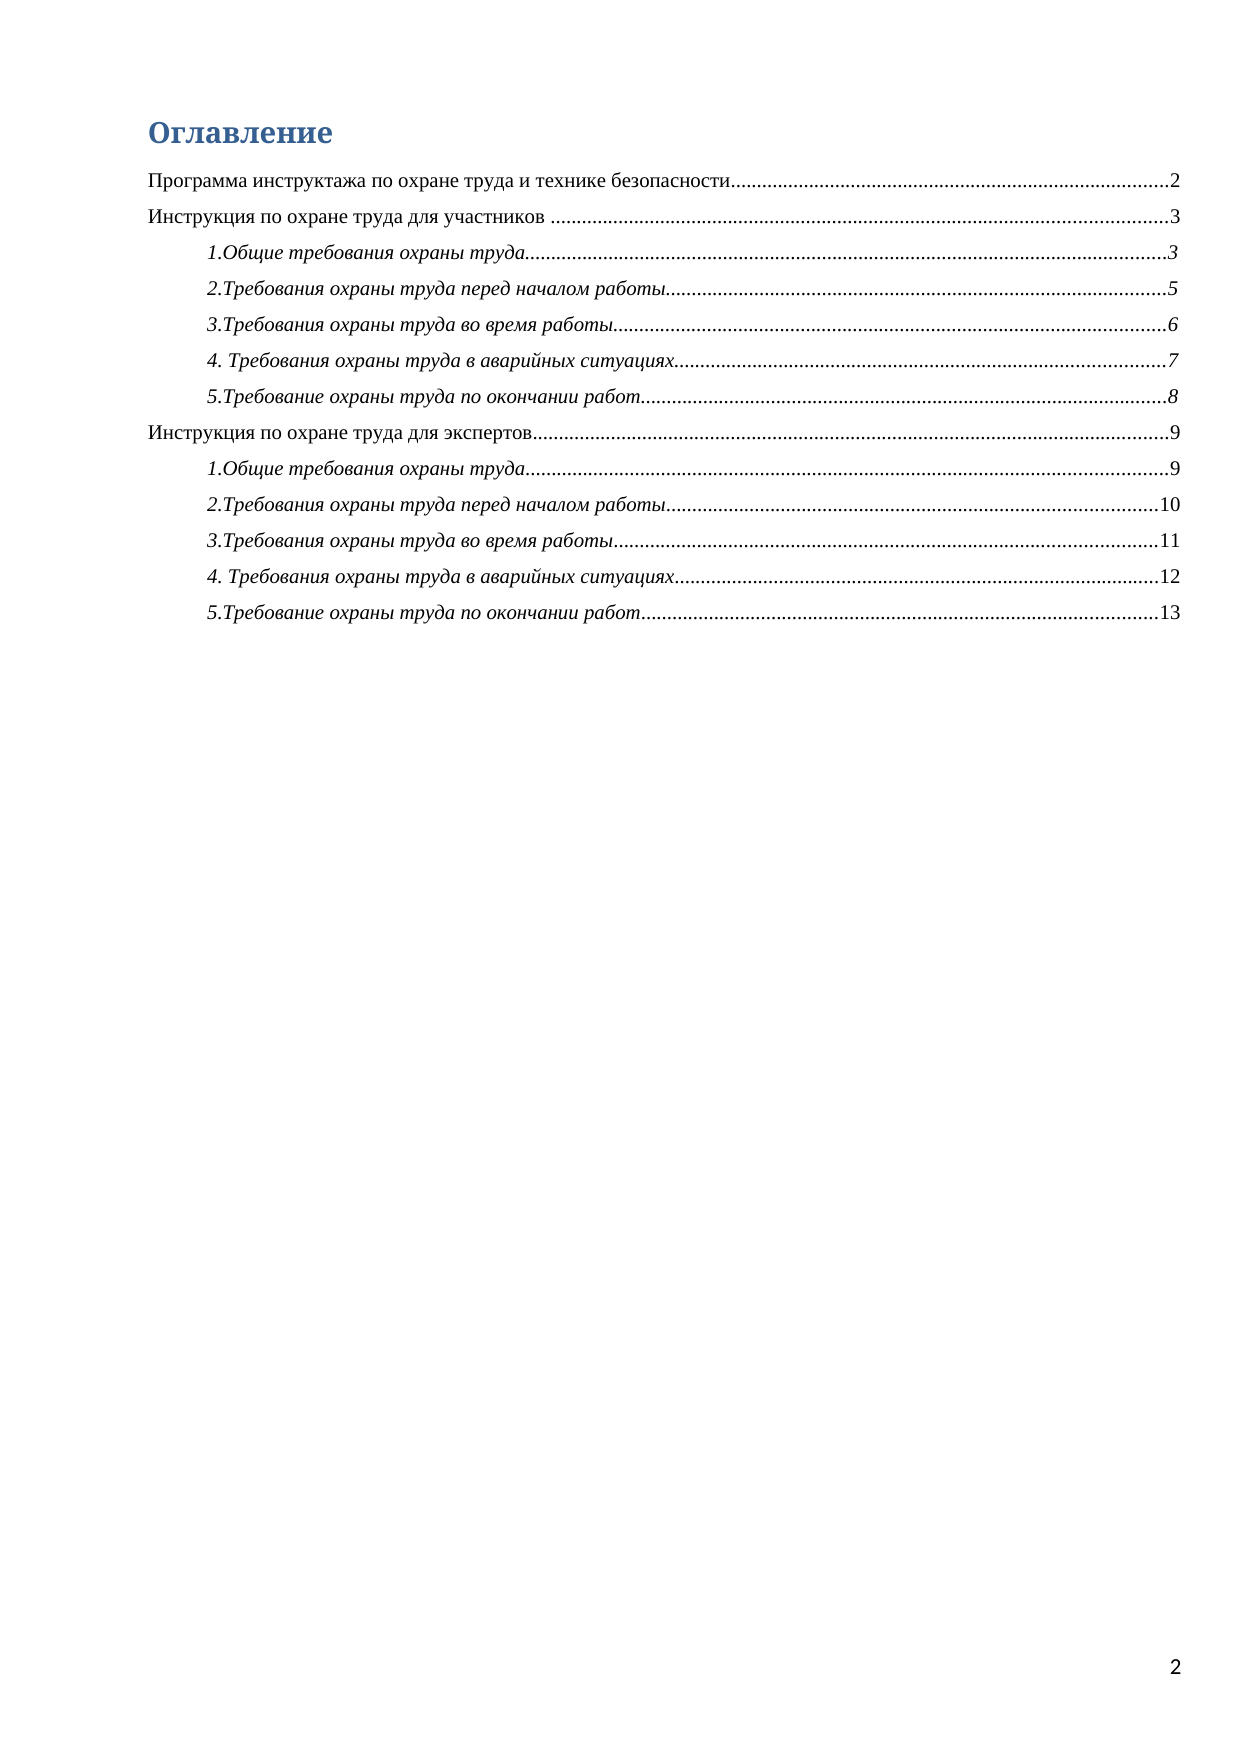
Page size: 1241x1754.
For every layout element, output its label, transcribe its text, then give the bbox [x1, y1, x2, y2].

text 2.Требования охраны труда перед началом работы 10 [207, 492, 1181, 516]
text 3.Требования охраны труда во время работы 6 [207, 312, 1181, 336]
text 5.Требование охраны труда по окончании работ 8 [207, 384, 1181, 408]
text 3.Требования охраны труда во время работы 11 [207, 528, 1181, 552]
text Инструкция по охране труда для участников 3 [148, 204, 1181, 228]
text Инструкция по охране труда для экспертов 9 [148, 420, 1181, 444]
text 4. Требования охраны труда в аварийных ситуациях 7 [207, 348, 1181, 372]
text 5.Требование охраны труда по окончании работ 13 [207, 600, 1181, 624]
text 1.Общие требования охраны труда 9 [207, 456, 1181, 480]
text 2.Требования охраны труда перед началом работы 5 [207, 276, 1181, 300]
text 4. Требования охраны труда в аварийных ситуациях 12 [207, 564, 1181, 588]
text 1.Общие требования охраны труда 3 [207, 240, 1181, 264]
text Программа инструктажа по охране труда и технике безопасности 2 [148, 168, 1181, 192]
subtitle Оглавление [148, 117, 1181, 151]
